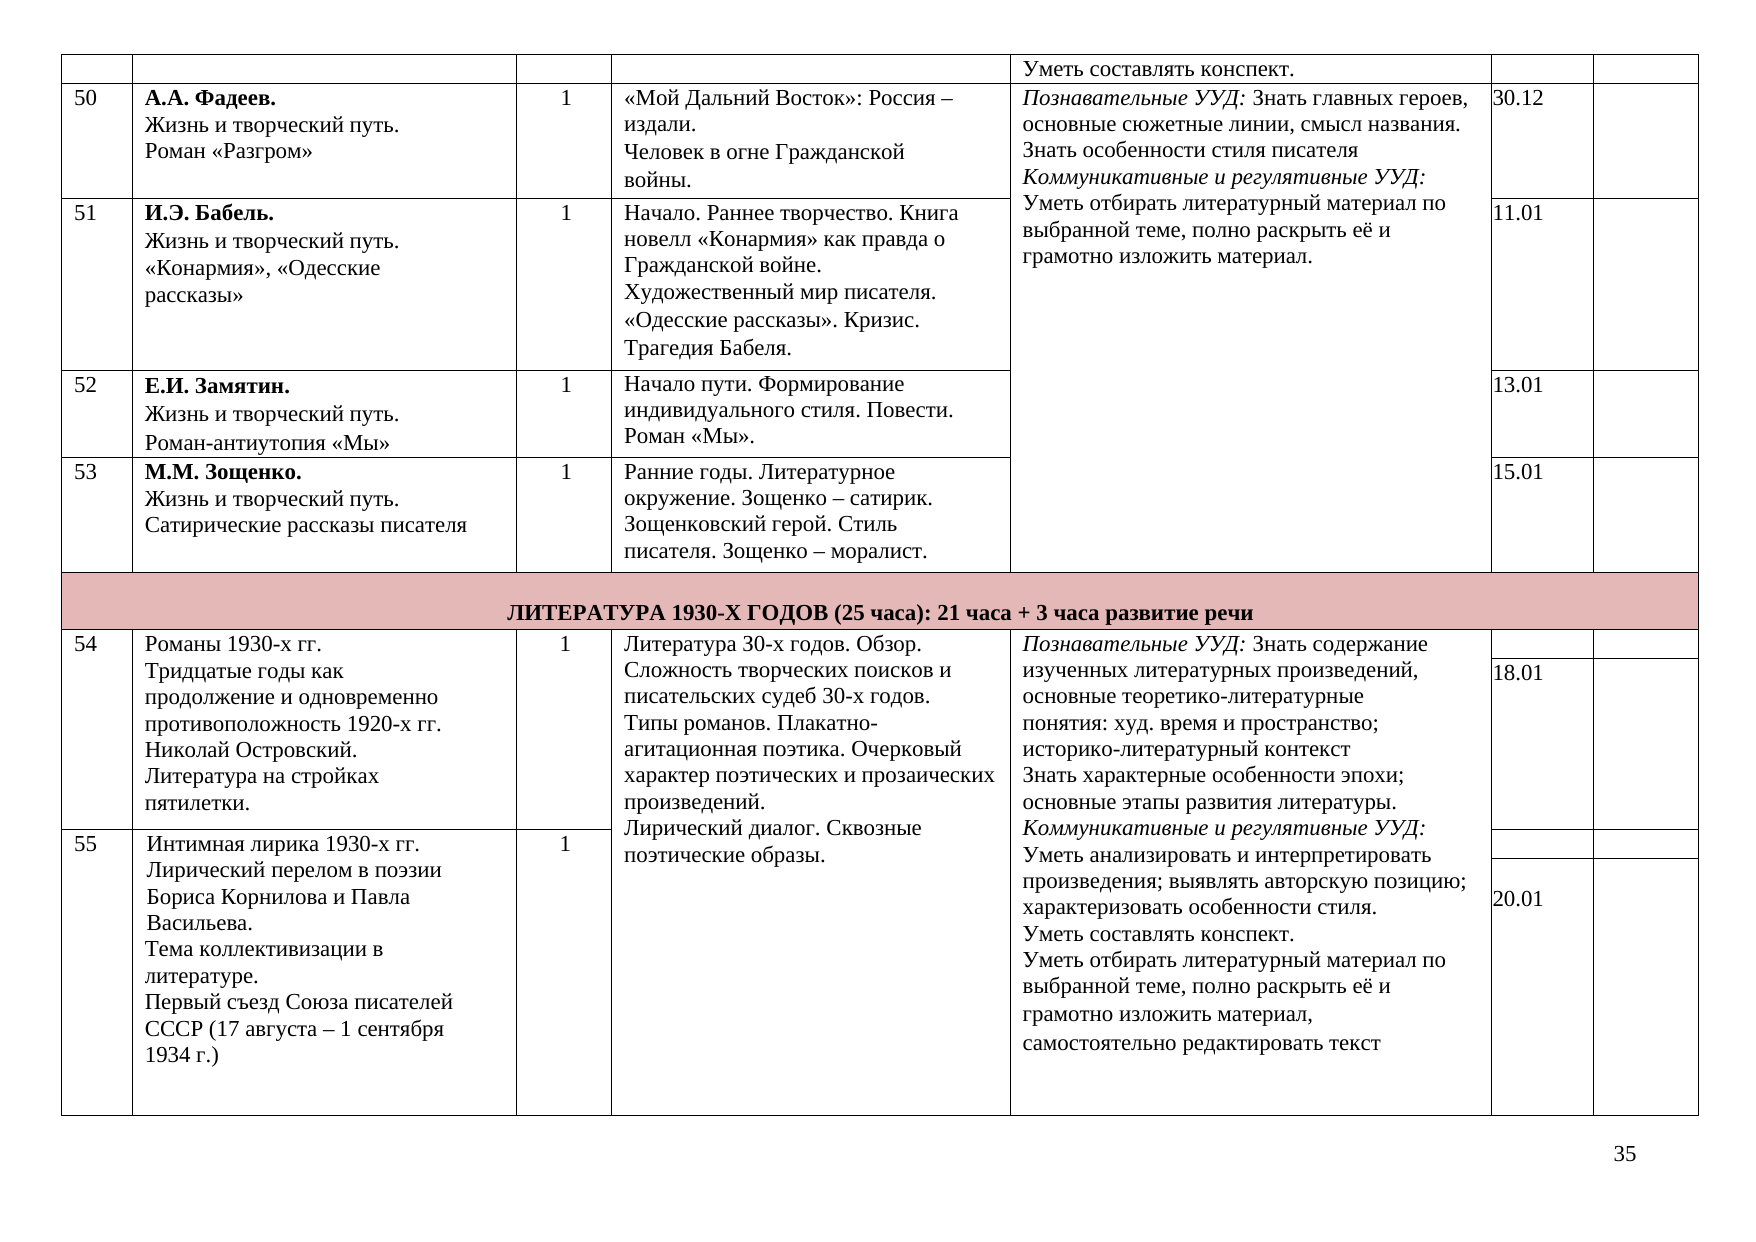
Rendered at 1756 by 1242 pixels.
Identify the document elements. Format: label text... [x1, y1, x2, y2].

table_cell 13.01 [1492, 371, 1593, 457]
table_cell 54 [62, 630, 132, 829]
table_cell [1594, 859, 1698, 1114]
table_cell 53 [62, 458, 132, 572]
table_cell Познавательные УУД: Знать содержание изученных литературных произведений, основные теоретико-литературные понятия: худ. время и пространство; историко-литературный контекст Знать характерные особенности эпохи; основные этапы развития литературы. Коммуникативные и регулятивные УУД: Уметь анализировать и интерпретировать произведения; выявлять авторскую позицию; характеризовать особенности стиля. Уметь составлять конспект. Уметь отбирать литературный материал по выбранной теме, полно раскрыть её и грамотно изложить материал, самостоятельно редактировать текст [1011, 630, 1491, 1114]
table_cell 50 [62, 84, 132, 198]
table_cell 1 [517, 830, 611, 1114]
table_cell 18.01 [1492, 659, 1593, 829]
table_header [517, 55, 611, 83]
table_header [133, 55, 516, 83]
table_cell 1 [517, 371, 611, 457]
table_cell [1594, 84, 1698, 198]
table_cell [1594, 630, 1698, 658]
table_cell Интимная лирика 1930-х гг. Лирический перелом в поэзии Бориса Корнилова и Павла Васильева. Тема коллективизации в литературе. Первый съезд Союза писателей СССР (17 августа – 1 сентября 1934 г.) [133, 830, 516, 1114]
table_cell [1594, 659, 1698, 829]
table_cell Е.И. Замятин. Жизнь и творческий путь. Роман-антиутопия «Мы» [133, 371, 516, 457]
table_cell Начало. Раннее творчество. Книга новелл «Конармия» как правда о Гражданской войне. Художественный мир писателя. «Одесские рассказы». Кризис. Трагедия Бабеля. [612, 199, 1010, 370]
table_header [1594, 55, 1698, 83]
table_cell [1594, 199, 1698, 370]
table_cell 1 [517, 630, 611, 829]
table_cell 30.12 [1492, 84, 1593, 198]
table_cell И.Э. Бабель. Жизнь и творческий путь. «Конармия», «Одесские рассказы» [133, 199, 516, 370]
table_cell [1594, 830, 1698, 857]
table_cell 1 [517, 458, 611, 572]
table_cell 55 [62, 830, 132, 1114]
table_cell «Мой Дальний Восток»: Россия – издали. Человек в огне Гражданской войны. [612, 84, 1010, 198]
table_cell 1 [517, 199, 611, 370]
table_cell А.А. Фадеев. Жизнь и творческий путь. Роман «Разгром» [133, 84, 516, 198]
table_header [612, 55, 1010, 83]
table_cell 52 [62, 371, 132, 457]
table_header Уметь составлять конспект. [1011, 55, 1491, 83]
table_cell [1594, 371, 1698, 457]
table_cell 1 [517, 84, 611, 198]
table_header [1492, 55, 1593, 83]
table_cell ЛИТЕРАТУРА 1930-Х ГОДОВ (25 часа): 21 часа + 3 часа развитие речи [62, 573, 1698, 629]
table_cell Ранние годы. Литературное окружение. Зощенко – сатирик. Зощенковский герой. Стиль писателя. Зощенко – моралист. [612, 458, 1010, 572]
table_cell Познавательные УУД: Знать главных героев, основные сюжетные линии, смысл названия. Знать особенности стиля писателя Коммуникативные и регулятивные УУД: Уметь отбирать литературный материал по выбранной теме, полно раскрыть её и грамотно изложить материал. [1011, 84, 1491, 572]
table_cell Литература З0-х годов. Обзор. Сложность творческих поисков и писательских судеб 30-х годов. Типы романов. Плакатно- агитационная поэтика. Очерковый характер поэтических и прозаических произведений. Лирический диалог. Сквозные поэтические образы. [612, 630, 1010, 1114]
table_cell 51 [62, 199, 132, 370]
table_cell [1492, 830, 1593, 857]
table_header [62, 55, 132, 83]
table_cell 15.01 [1492, 458, 1593, 572]
table_cell Начало пути. Формирование индивидуального стиля. Повести. Роман «Мы». [612, 371, 1010, 457]
table_cell [1594, 458, 1698, 572]
table_cell М.М. Зощенко. Жизнь и творческий путь. Сатирические рассказы писателя [133, 458, 516, 572]
table_cell Романы 1930-х гг. Тридцатые годы как продолжение и одновременно противоположность 1920-х гг. Николай Островский. Литература на стройках пятилетки. [133, 630, 516, 829]
table_cell 11.01 [1492, 199, 1593, 370]
table_cell 20.01 [1492, 859, 1593, 1114]
table_cell [1492, 630, 1593, 658]
